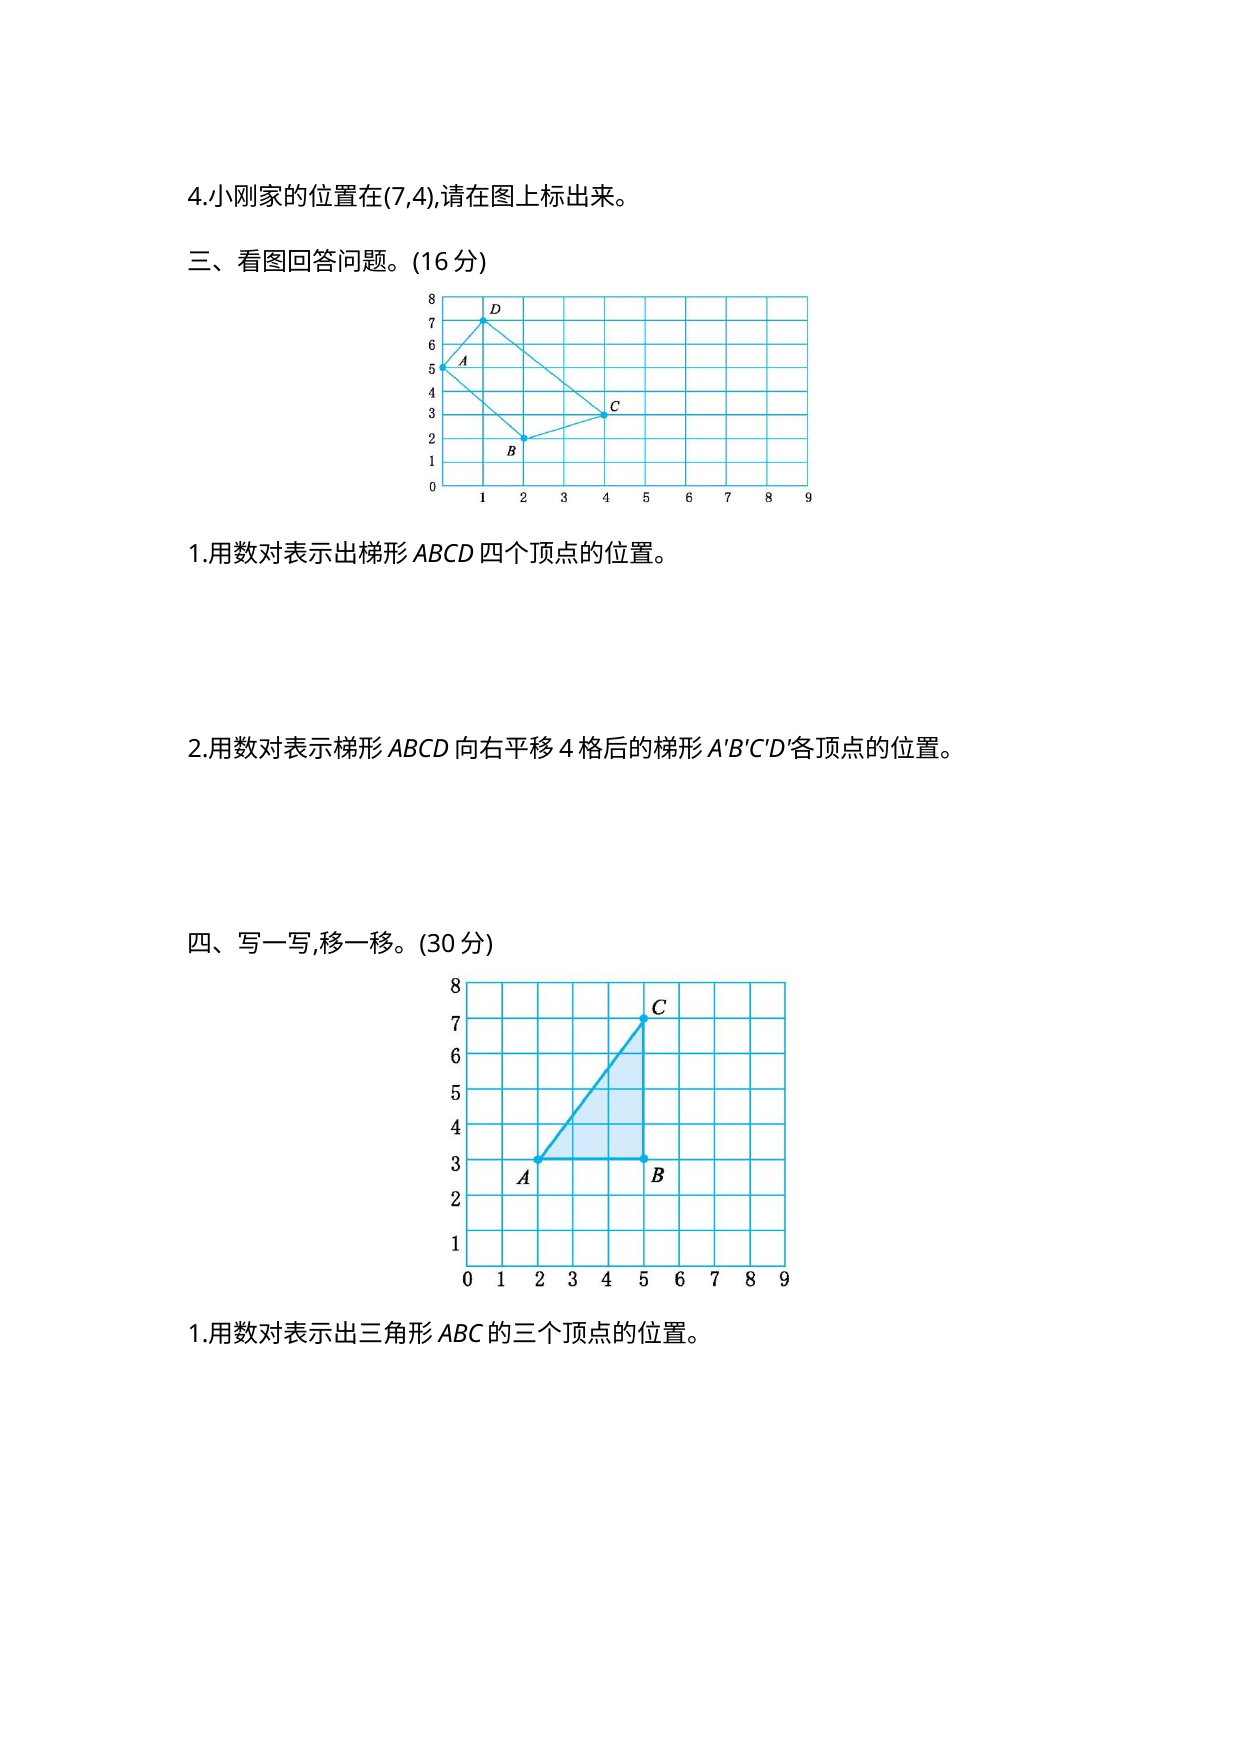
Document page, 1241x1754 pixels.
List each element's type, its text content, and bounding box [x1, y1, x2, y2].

text 四、写一写,移一移。(30分) [187, 909, 1053, 974]
text 1.用数对表示出梯形ABCD四个顶点的位置。 [187, 519, 1053, 584]
picture [428, 292, 812, 504]
text 1.用数对表示出三角形ABC的三个顶点的位置。 [187, 1299, 1053, 1364]
text 2.用数对表示梯形ABCD向右平移4格后的梯形A'B'C'D'各顶点的位置。 [187, 714, 1053, 779]
text 三、看图回答问题。(16分) [187, 227, 1053, 292]
text 4.小刚家的位置在(7,4),请在图上标出来。 [187, 162, 1053, 227]
picture [450, 974, 790, 1289]
